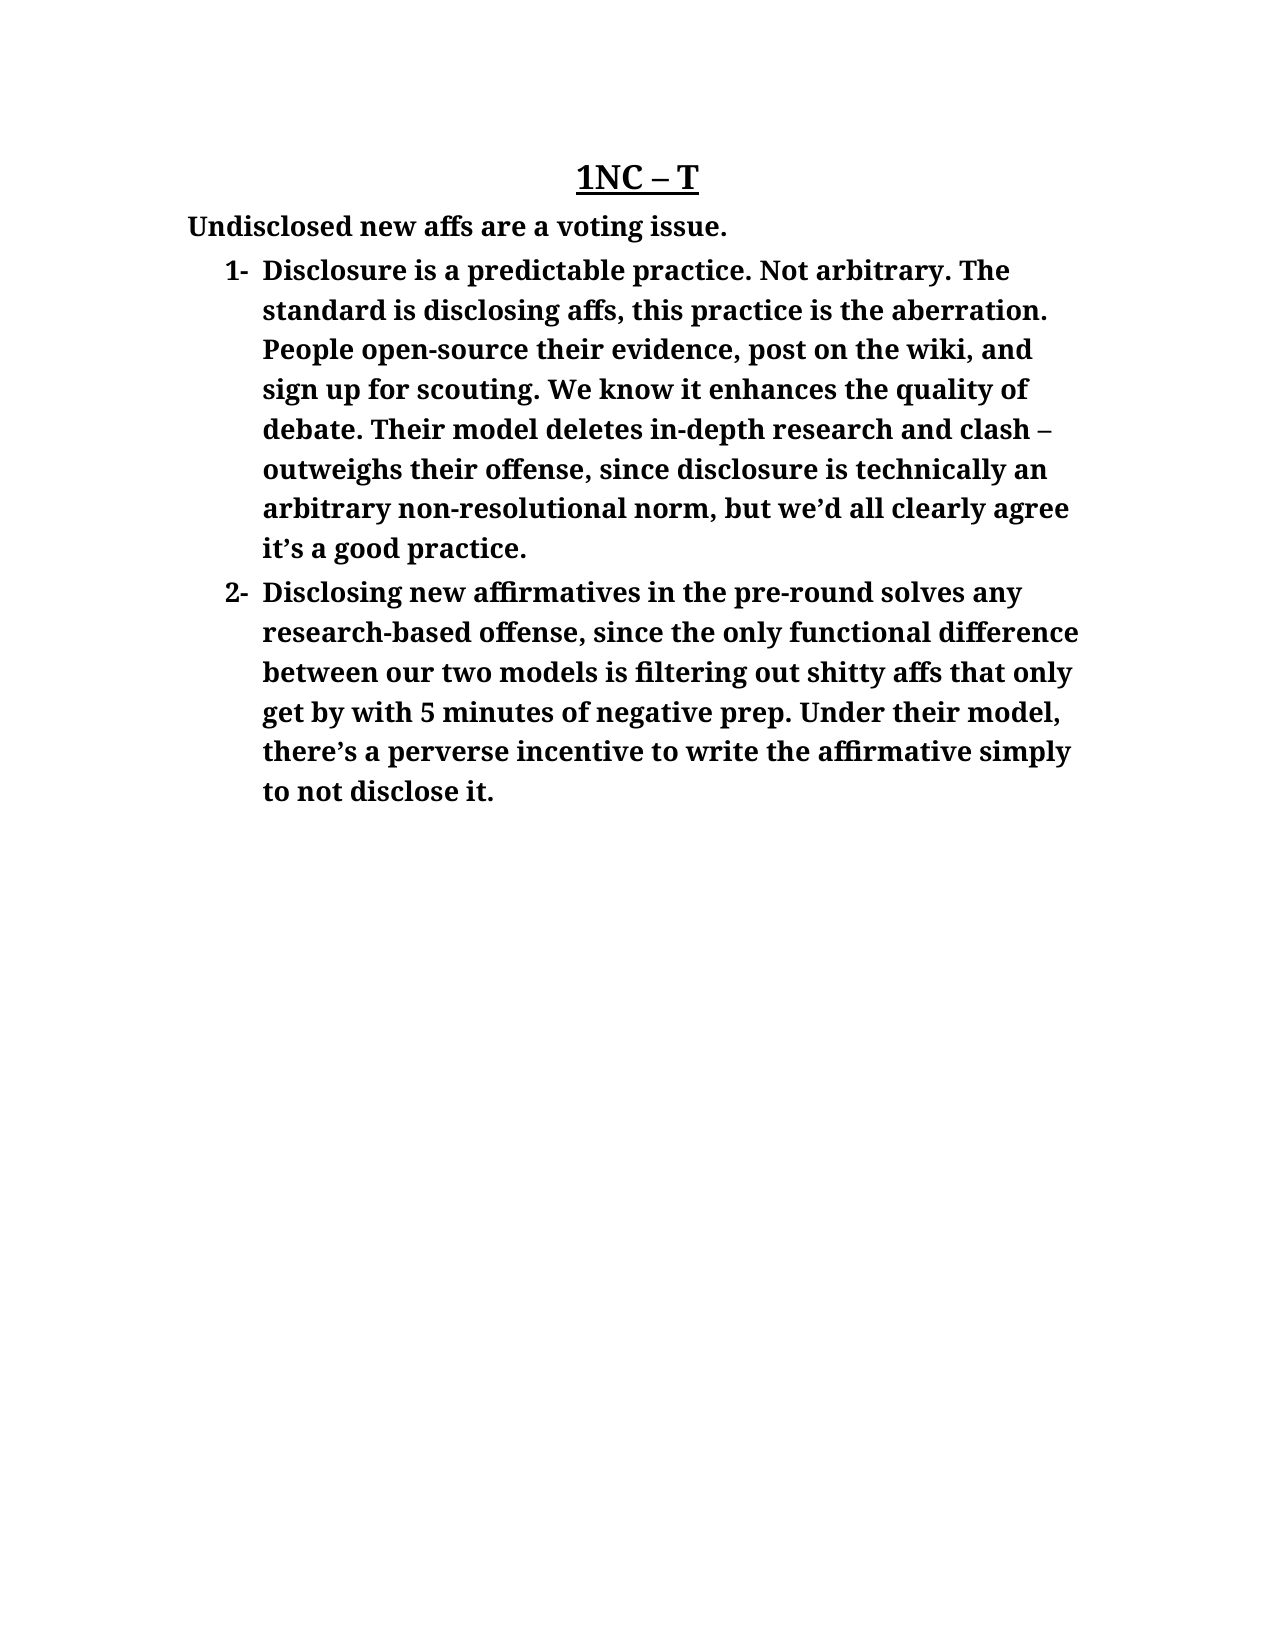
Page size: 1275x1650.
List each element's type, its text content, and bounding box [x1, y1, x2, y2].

subtitle Disclosure is a predictable practice. Not arbitrary. The standard is disclosing affs, this practice is the aberration. People open-source their evidence, post on the wiki, and sign up for scouting. We know it enhances the quality of debate. Their model deletes in-depth research and clash – outweighs their offense, since disclosure is technically an arbitrary non-resolutional norm, but we’d all clearly agree it’s a good practice. [225, 251, 1087, 567]
subtitle Disclosing new affirmatives in the pre-round solves any research-based offense, since the only functional difference between our two models is filtering out shitty affs that only get by with 5 minutes of negative prep. Under their model, there’s a perverse incentive to write the affirmative simply to not disclose it. [225, 574, 1087, 809]
subtitle Undisclosed new affs are a voting issue. [187, 207, 1087, 244]
subtitle 1NC – T [187, 154, 1087, 199]
